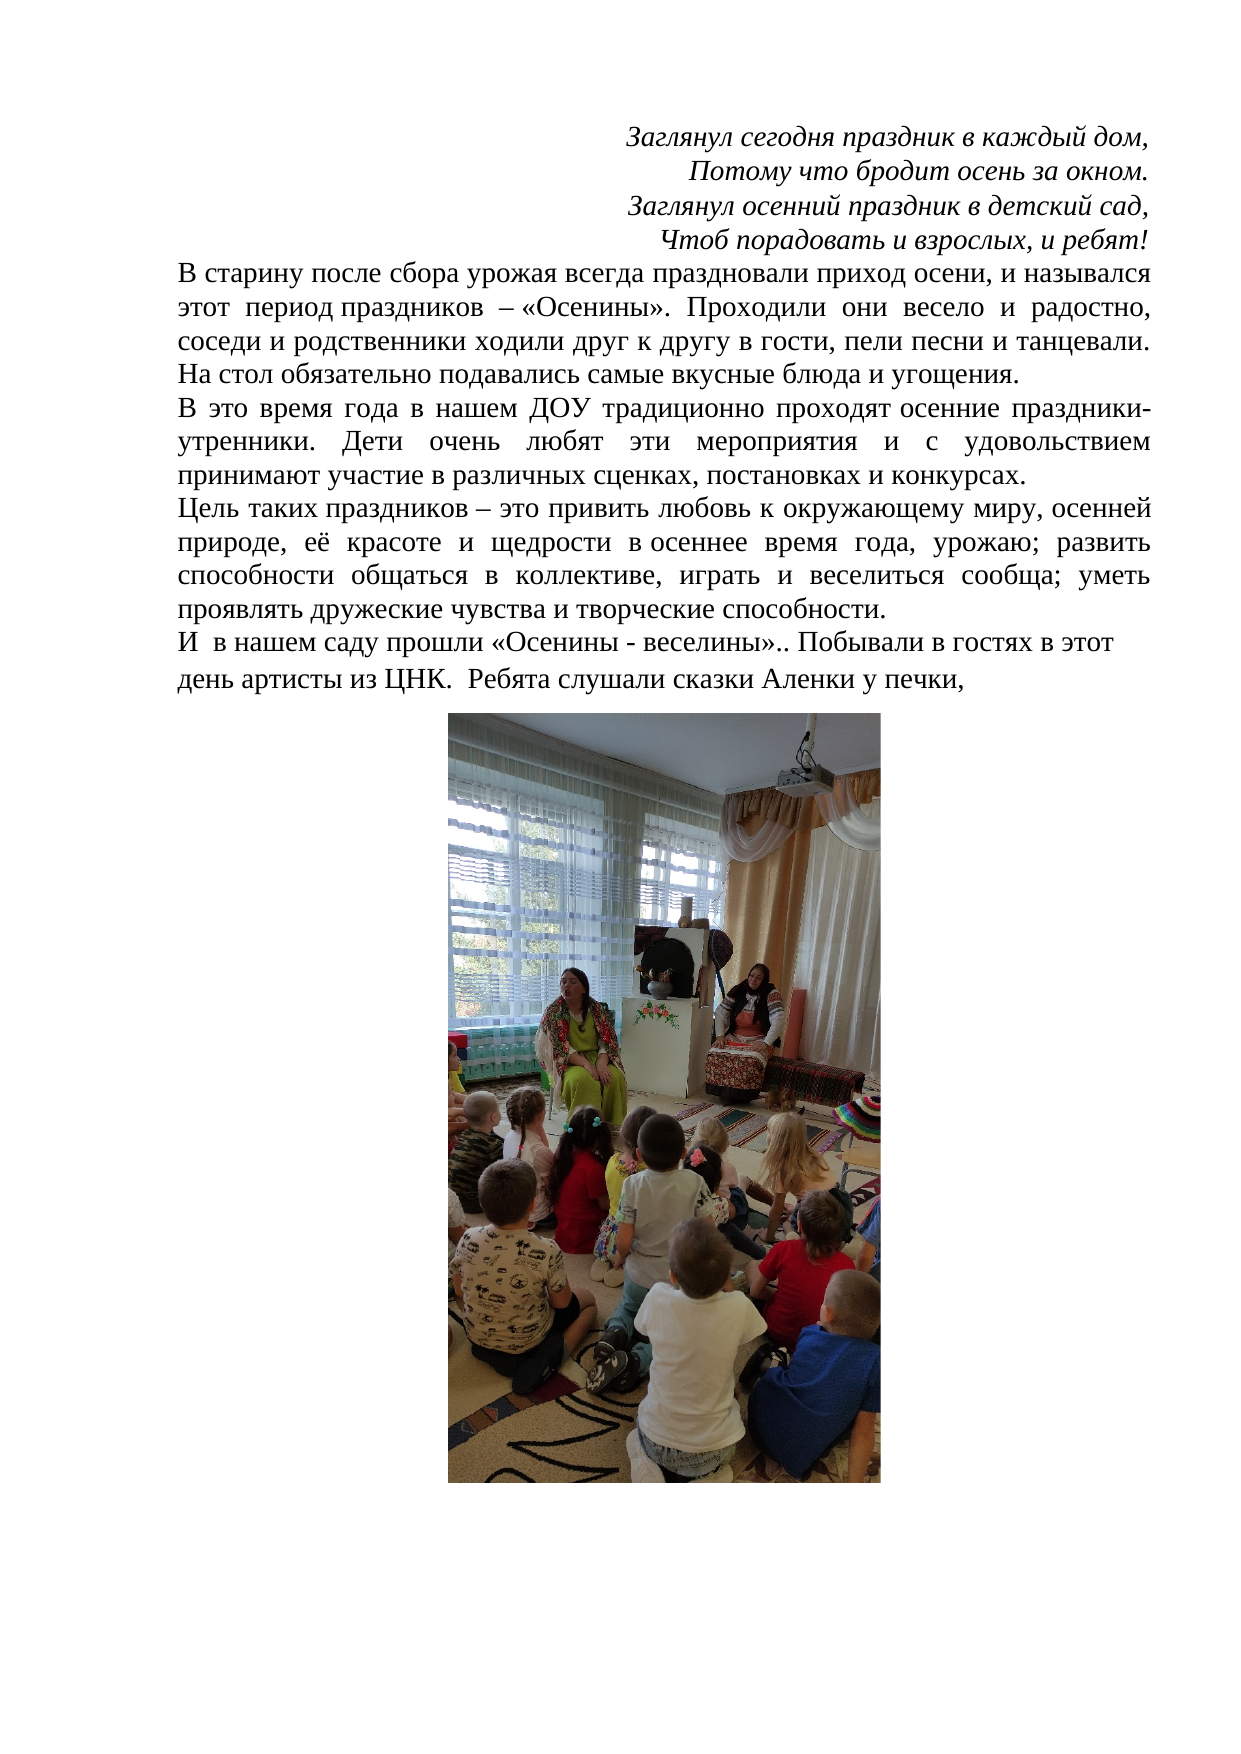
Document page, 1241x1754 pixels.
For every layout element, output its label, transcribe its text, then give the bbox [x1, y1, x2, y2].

text Цель таких праздников – это привить любовь к окружающему миру, осенней природе, её красоте и щедрости в осеннее время года, урожаю; развить способности общаться в коллективе, играть и веселиться сообща; уметь проявлять дружеские чувства и творческие способности. [177, 490, 1152, 624]
text В это время года в нашем ДОУ традиционно проходят осенние праздники-утренники. Дети очень любят эти мероприятия и с удовольствием принимают участие в различных сценках, постановках и конкурсах. [177, 390, 1152, 490]
text Потому что бродит осень за окном. [177, 152, 1152, 187]
text В старину после сбора урожая всегда праздновали приход осени, и назывался этот период праздников – «Осенины». Проходили они весело и радостно, соседи и родственники ходили друг к другу в гости, пели песни и танцевали. На стол обязательно подавались самые вкусные блюда и угощения. [177, 256, 1152, 390]
text Чтоб порадовать и взрослых, и ребят! [177, 221, 1152, 256]
text Заглянул осенний праздник в детский сад, [177, 187, 1152, 221]
picture [448, 713, 881, 1483]
text И в нашем саду прошли «Осенины - веселины».. Побывали в гостях в этот день артисты из ЦНК. Ребята слушали сказки Аленки у печки, [177, 624, 1152, 694]
text Заглянул сегодня праздник в каждый дом, [177, 118, 1152, 152]
